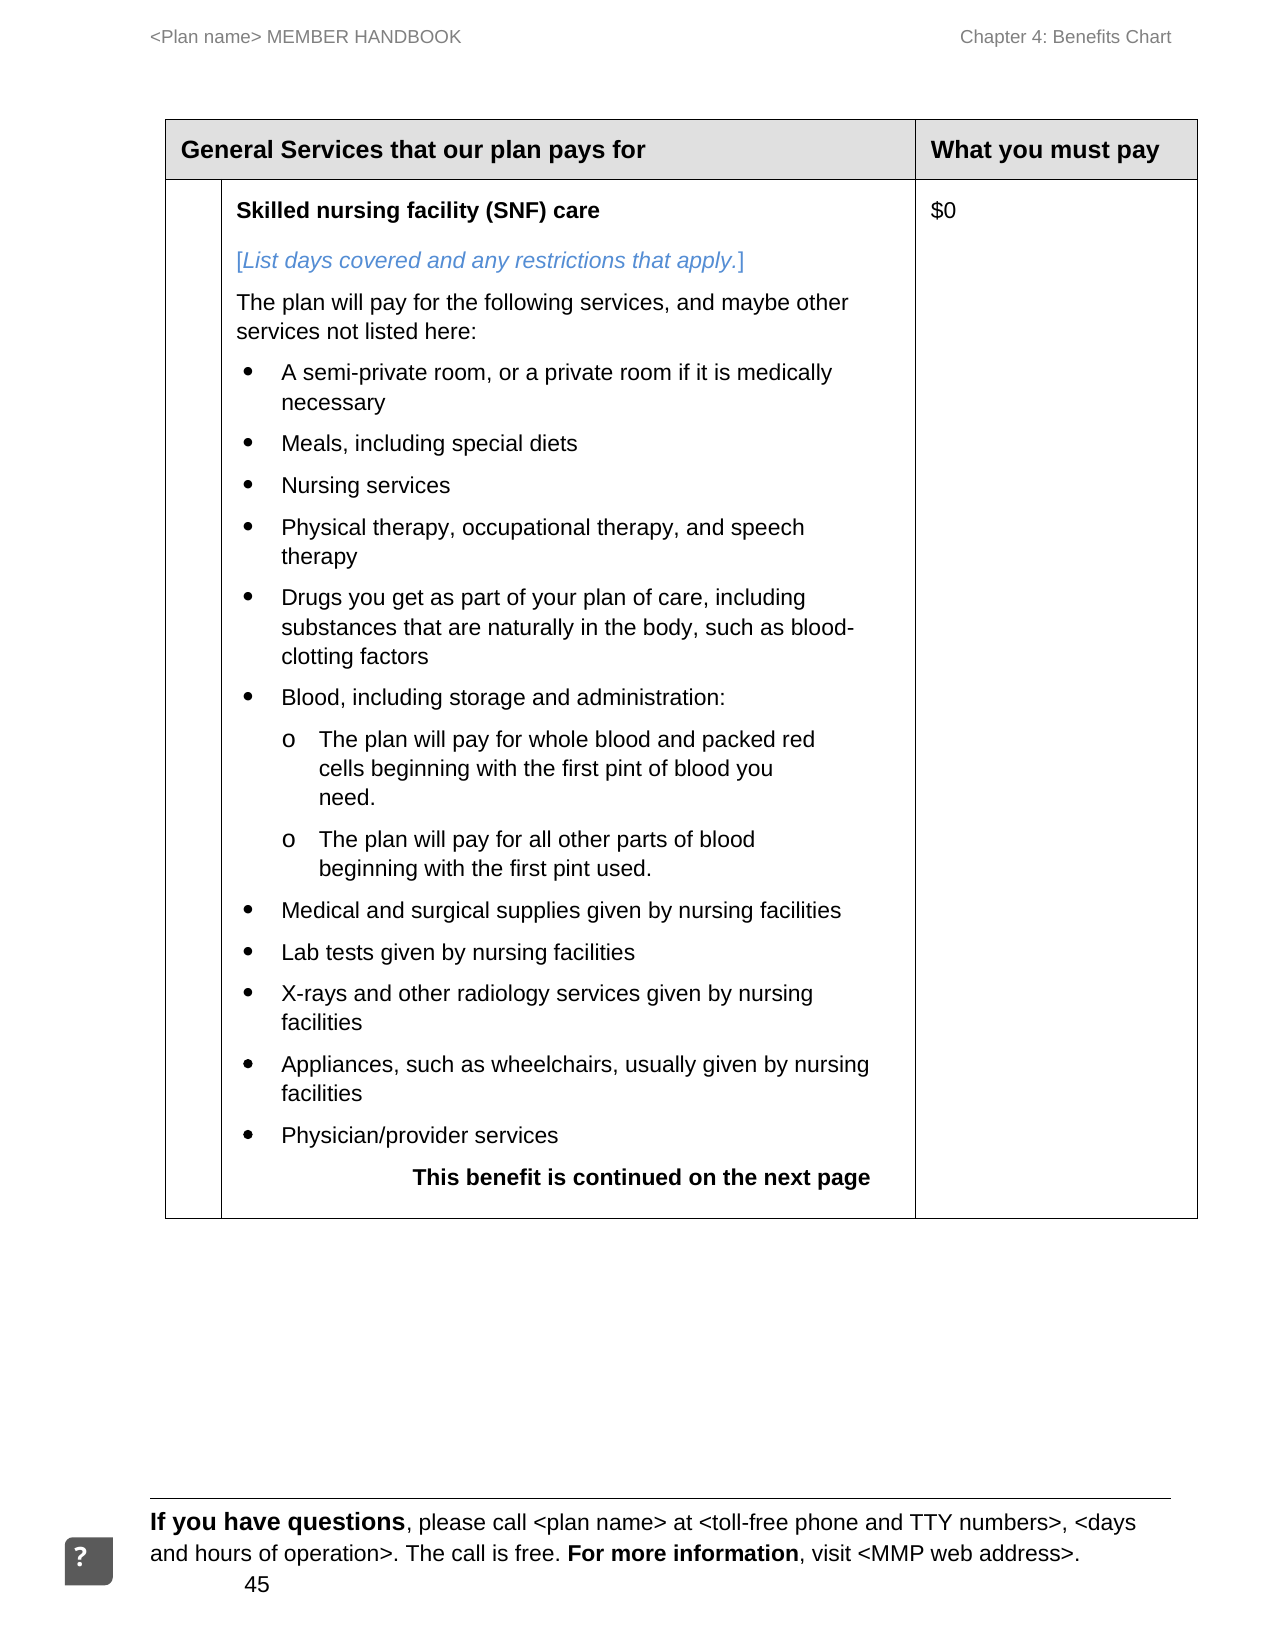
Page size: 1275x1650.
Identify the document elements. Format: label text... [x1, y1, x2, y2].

table_header General Services that our plan pays for [166, 120, 915, 179]
table_header What you must pay [916, 120, 1197, 179]
table_cell [166, 180, 221, 1218]
table_cell $0 [916, 180, 1197, 1218]
table_cell Skilled nursing facility (SNF) care [List days covered and any restrictions that apply.] The plan will pay for the following services, and maybe other services not listed here: A semi-private room, or a private room if it is medically necessary Meals, including special diets Nursing services Physical therapy, occupational therapy, and speech therapy Drugs you get as part of your plan of care, including substances that are naturally in the body, such as blood-clotting factors Blood, including storage and administration: The plan will pay for whole blood and packed red cells beginning with the first pint of blood you need. The plan will pay for all other parts of blood beginning with the first pint used. Medical and surgical supplies given by nursing facilities Lab tests given by nursing facilities X-rays and other radiology services given by nursing facilities Appliances, such as wheelchairs, usually given by nursing facilities Physician/provider services This benefit is continued on the next page [222, 180, 915, 1218]
